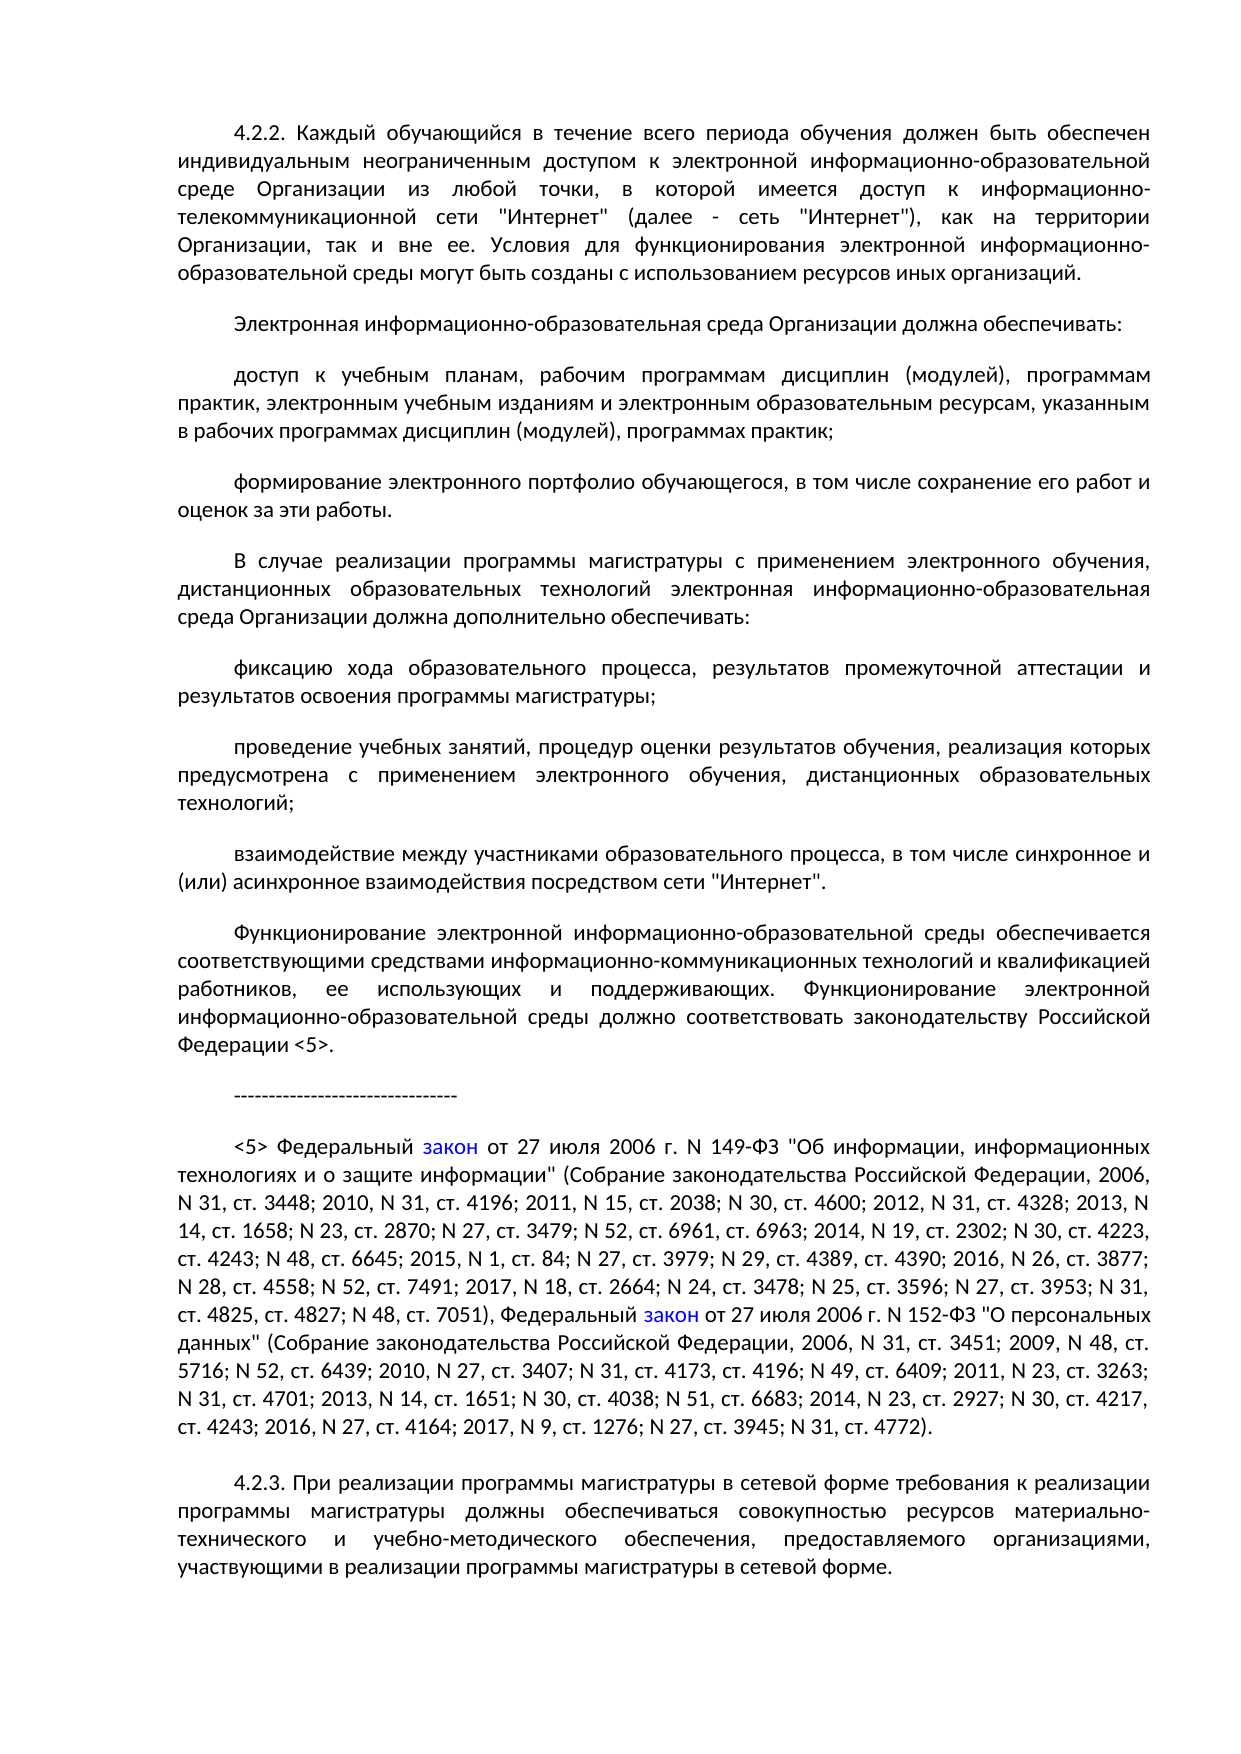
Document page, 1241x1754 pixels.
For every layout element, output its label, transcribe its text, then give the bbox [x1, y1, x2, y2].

text В случае реализации программы магистратуры с применением электронного обучения, дистанционных образовательных технологий электронная информационно-образовательная среда Организации должна дополнительно обеспечивать: [177, 546, 1152, 630]
text 4.2.2. Каждый обучающийся в течение всего периода обучения должен быть обеспечен индивидуальным неограниченным доступом к электронной информационно-образовательной среде Организации из любой точки, в которой имеется доступ к информационно-телекоммуникационной сети "Интернет" (далее - сеть "Интернет"), как на территории Организации, так и вне ее. Условия для функционирования электронной информационно-образовательной среды могут быть созданы с использованием ресурсов иных организаций. [177, 118, 1152, 286]
text 4.2.3. При реализации программы магистратуры в сетевой форме требования к реализации программы магистратуры должны обеспечиваться совокупностью ресурсов материально-технического и учебно-методического обеспечения, предоставляемого организациями, участвующими в реализации программы магистратуры в сетевой форме. [177, 1468, 1152, 1580]
text проведение учебных занятий, процедур оценки результатов обучения, реализация которых предусмотрена с применением электронного обучения, дистанционных образовательных технологий; [177, 732, 1152, 816]
text Электронная информационно-образовательная среда Организации должна обеспечивать: [177, 309, 1152, 337]
text взаимодействие между участниками образовательного процесса, в том числе синхронное и (или) асинхронное взаимодействия посредством сети "Интернет". [177, 839, 1152, 895]
text Функционирование электронной информационно-образовательной среды обеспечивается соответствующими средствами информационно-коммуникационных технологий и квалификацией работников, ее использующих и поддерживающих. Функционирование электронной информационно-образовательной среды должно соответствовать законодательству Российской Федерации <5>. [177, 918, 1152, 1058]
text фиксацию хода образовательного процесса, результатов промежуточной аттестации и результатов освоения программы магистратуры; [177, 653, 1152, 709]
text формирование электронного портфолио обучающегося, в том числе сохранение его работ и оценок за эти работы. [177, 467, 1152, 523]
text доступ к учебным планам, рабочим программам дисциплин (модулей), программам практик, электронным учебным изданиям и электронным образовательным ресурсам, указанным в рабочих программах дисциплин (модулей), программах практик; [177, 360, 1152, 444]
text -------------------------------- [177, 1081, 1152, 1109]
text <5> Федеральный закон от 27 июля 2006 г. N 149-ФЗ "Об информации, информационных технологиях и о защите информации" (Собрание законодательства Российской Федерации, 2006, N 31, ст. 3448; 2010, N 31, ст. 4196; 2011, N 15, ст. 2038; N 30, ст. 4600; 2012, N 31, ст. 4328; 2013, N 14, ст. 1658; N 23, ст. 2870; N 27, ст. 3479; N 52, ст. 6961, ст. 6963; 2014, N 19, ст. 2302; N 30, ст. 4223, ст. 4243; N 48, ст. 6645; 2015, N 1, ст. 84; N 27, ст. 3979; N 29, ст. 4389, ст. 4390; 2016, N 26, ст. 3877; N 28, ст. 4558; N 52, ст. 7491; 2017, N 18, ст. 2664; N 24, ст. 3478; N 25, ст. 3596; N 27, ст. 3953; N 31, ст. 4825, ст. 4827; N 48, ст. 7051), Федеральный закон от 27 июля 2006 г. N 152-ФЗ "О персональных данных" (Собрание законодательства Российской Федерации, 2006, N 31, ст. 3451; 2009, N 48, ст. 5716; N 52, ст. 6439; 2010, N 27, ст. 3407; N 31, ст. 4173, ст. 4196; N 49, ст. 6409; 2011, N 23, ст. 3263; N 31, ст. 4701; 2013, N 14, ст. 1651; N 30, ст. 4038; N 51, ст. 6683; 2014, N 23, ст. 2927; N 30, ст. 4217, ст. 4243; 2016, N 27, ст. 4164; 2017, N 9, ст. 1276; N 27, ст. 3945; N 31, ст. 4772). [177, 1132, 1152, 1440]
